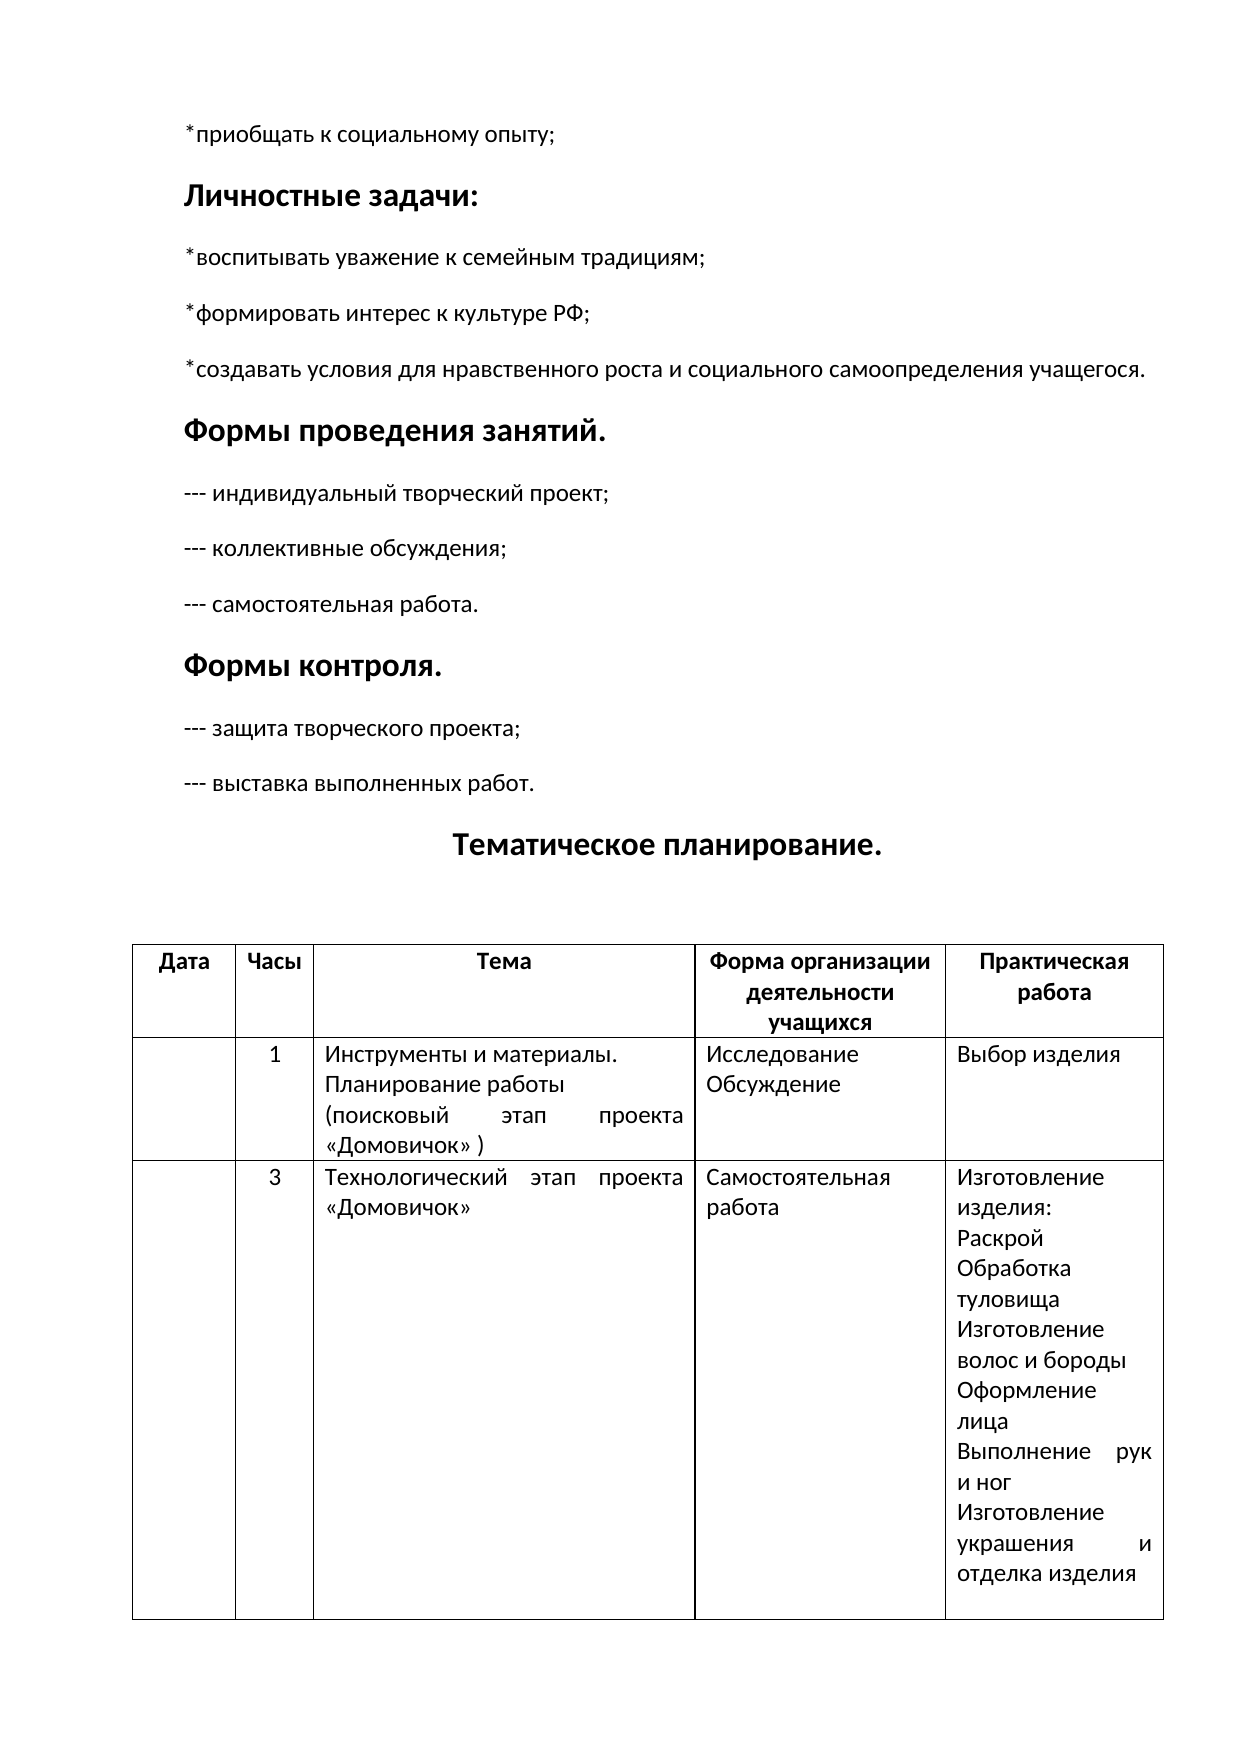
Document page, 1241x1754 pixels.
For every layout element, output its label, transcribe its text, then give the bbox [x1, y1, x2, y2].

table_header Форма организации деятельности учащихся [696, 945, 945, 1037]
text --- защита творческого проекта; [183, 712, 1152, 742]
text *воспитывать уважение к семейным традициям; [183, 242, 1152, 272]
text --- индивидуальный творческий проект; [183, 477, 1152, 507]
text *формировать интерес к культуре РФ; [183, 297, 1152, 328]
text --- самостоятельная работа. [183, 588, 1152, 619]
table_cell 1 [236, 1038, 313, 1160]
table_cell Исследование Обсуждение [696, 1038, 945, 1160]
table_header Дата [133, 945, 235, 1037]
table_cell 3 [236, 1161, 313, 1619]
table_cell Инструменты и материалы. Планирование работы (поисковый этап проекта «Домовичок» ) [314, 1038, 694, 1160]
table_cell Самостоятельная работа [696, 1161, 945, 1619]
table_header Часы [236, 945, 313, 1037]
table_header Практическая работа [946, 945, 1163, 1037]
text Формы контроля. [183, 644, 1152, 685]
table_cell Технологический этап проекта «Домовичок» [314, 1161, 694, 1619]
text *приобщать к социальному опыту; [183, 118, 1152, 149]
text Тематическое планирование. [183, 823, 1152, 864]
table_cell [133, 1038, 235, 1160]
table_cell Выбор изделия [946, 1038, 1163, 1160]
text --- выставка выполненных работ. [183, 768, 1152, 798]
table_cell Изготовление изделия: Раскрой Обработка туловища Изготовление волос и бороды Оформление лица Выполнение рук и ног Изготовление украшения и отделка изделия [946, 1161, 1163, 1619]
text *создавать условия для нравственного роста и социального самоопределения учащегося. [183, 353, 1152, 384]
text Формы проведения занятий. [183, 409, 1152, 450]
text --- коллективные обсуждения; [183, 532, 1152, 563]
table_cell [133, 1161, 235, 1619]
text Личностные задачи: [183, 174, 1152, 215]
table_header Тема [314, 945, 694, 1037]
